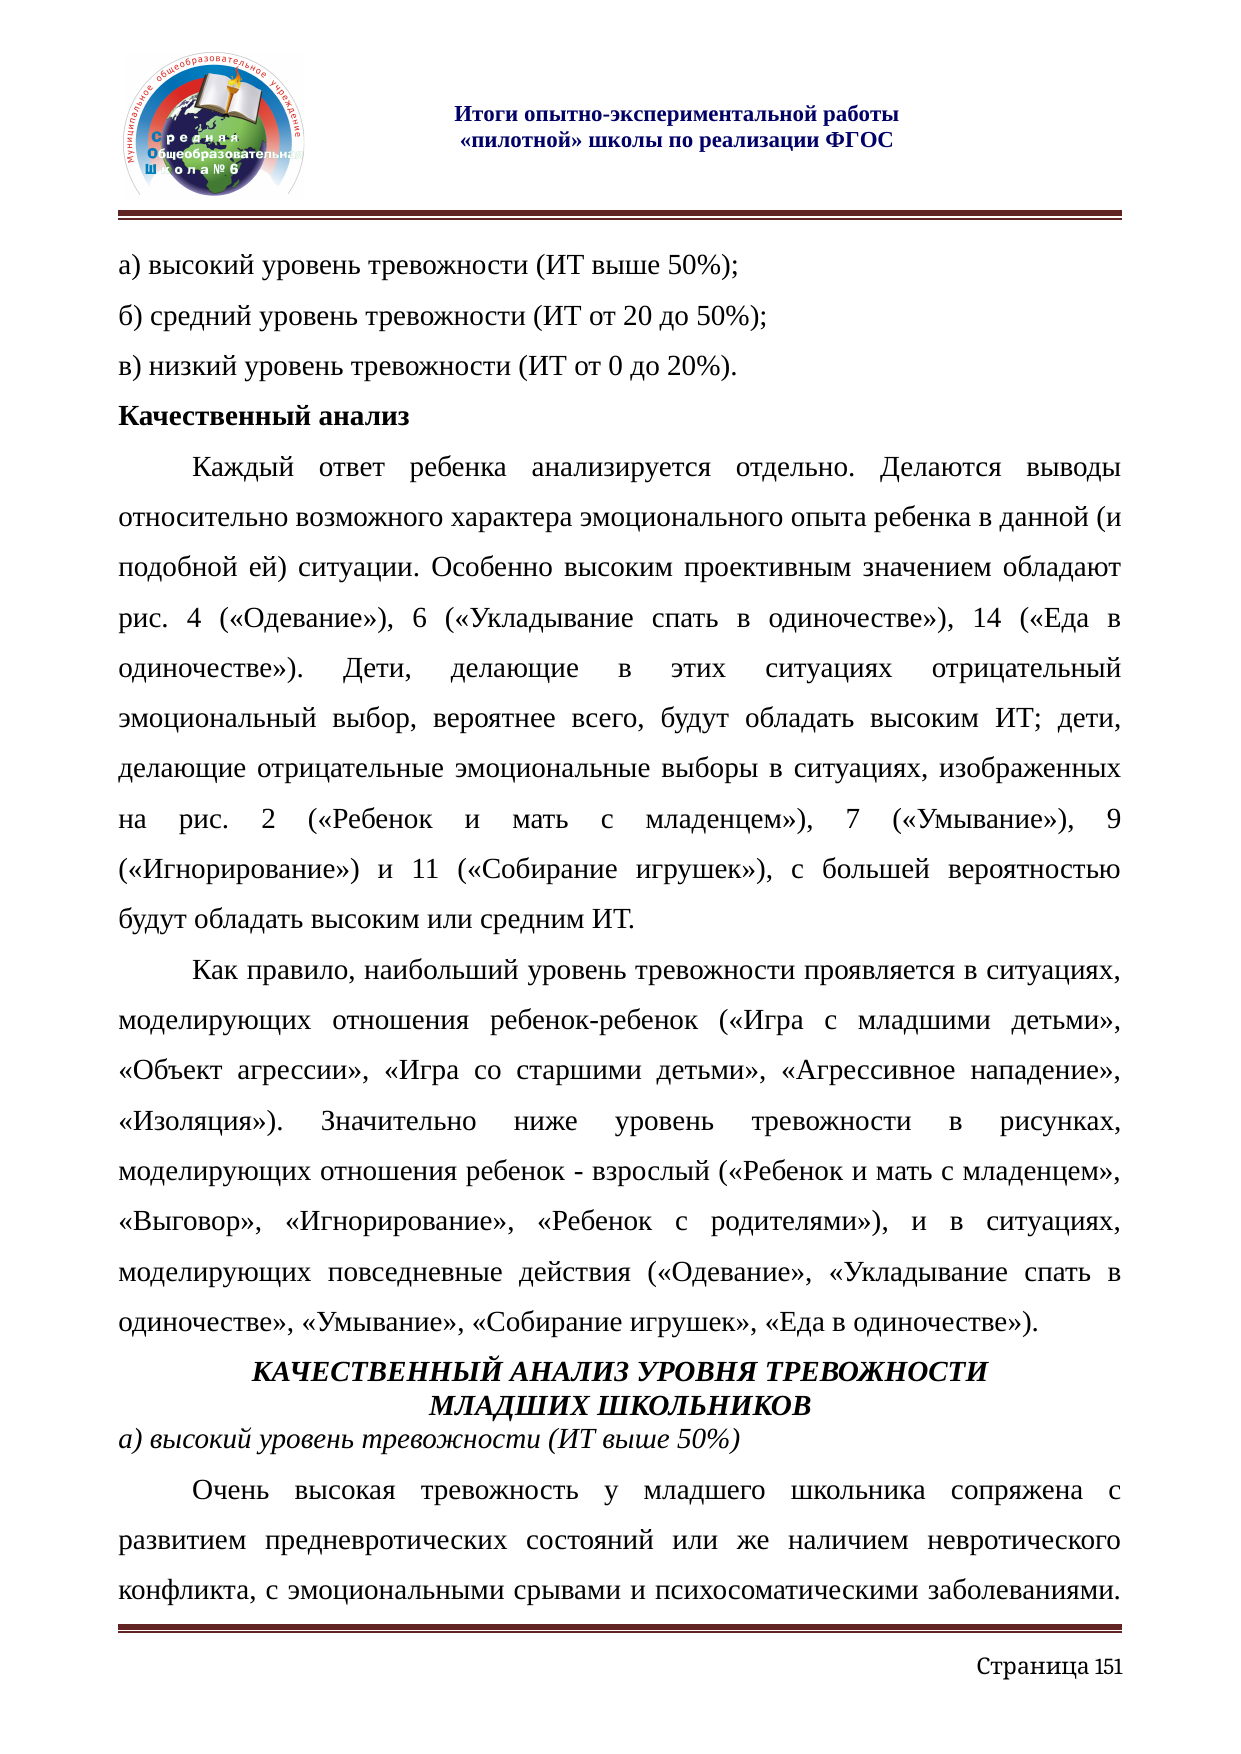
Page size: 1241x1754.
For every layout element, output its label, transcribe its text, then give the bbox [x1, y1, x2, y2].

text КАЧЕСТВЕННЫЙ АНАЛИЗ УРОВНЯ ТРЕВОЖНОСТИ [118, 1354, 1122, 1388]
text а) высокий уровень тревожности (ИТ выше 50%) [118, 1421, 1122, 1455]
text МЛАДШИХ ШКОЛЬНИКОВ [118, 1388, 1122, 1421]
text б) средний уровень тревожности (ИТ от 20 до 50%); [118, 298, 1122, 331]
text Каждый ответ ребенка анализируется отдельно. Делаются выводы относительно возможного характера эмоционального опыта ребенка в данной (и подобной ей) ситуации. Особенно высоким проективным значением обладают рис. 4 («Одевание»), 6 («Укладывание спать в одиночестве»), 14 («Еда в одиночестве»). Дети, делающие в этих ситуациях отрицательный эмоциональный выбор, вероятнее всего, будут обладать высоким ИТ; дети, делающие отрицательные эмоциональные выборы в ситуациях, изображенных на рис. 2 («Ребенок и мать с младенцем»), 7 («Умывание»), 9 («Игнорирование») и 11 («Собирание игрушек»), с большей вероятностью будут обладать высоким или средним ИТ. [118, 449, 1122, 935]
text а) высокий уровень тревожности (ИТ выше 50%); [118, 247, 1122, 281]
text Как правило, наибольший уровень тревожности проявляется в ситуациях, моделирующих отношения ребенок-ребенок («Игра с младшими детьми», «Объект агрессии», «Игра со старшими детьми», «Агрессивное нападение», «Изоляция»). Значительно ниже уровень тревожности в рисунках, моделирующих отношения ребенок - взрослый («Ребенок и мать с младенцем», «Выговор», «Игнорирование», «Ребенок с родителями»), и в ситуациях, моделирующих повседневные действия («Одевание», «Укладывание спать в одиночестве», «Умывание», «Собирание игрушек», «Еда в одиночестве»). [118, 952, 1122, 1338]
text в) низкий уровень тревожности (ИТ от 0 до 20%). [118, 348, 1122, 382]
picture [123, 52, 305, 199]
text Качественный анализ [118, 398, 1122, 432]
